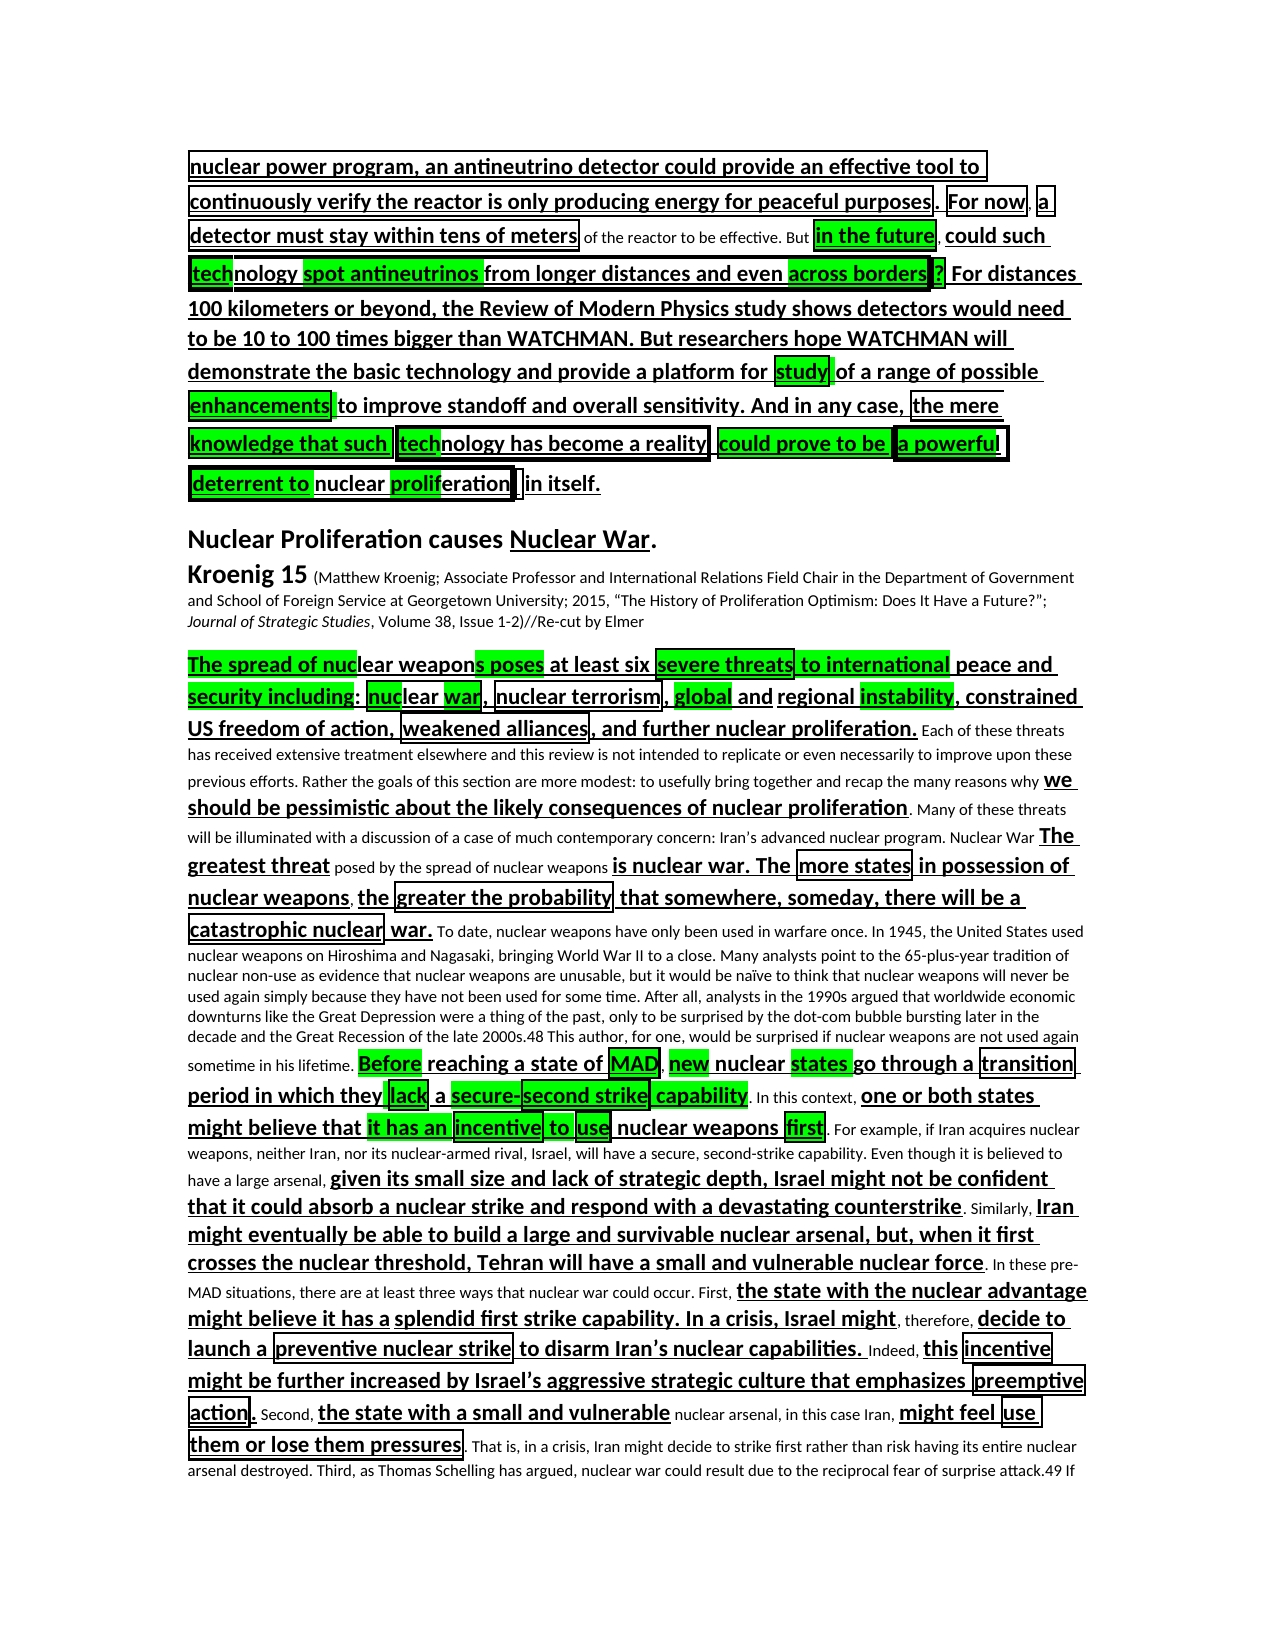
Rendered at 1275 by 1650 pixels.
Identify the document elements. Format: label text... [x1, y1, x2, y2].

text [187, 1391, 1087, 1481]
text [187, 648, 1087, 1395]
text Kroenig 15 (Matthew Kroenig; Associate Professor and International Relations Field Chair in the Department of Government and School of Foreign Service at Georgetown University; 2015, “The History of Proliferation Optimism: Does It Have a Future?”; Journal of Strategic Studies, Volume 38, Issue 1-2)//Re-cut by Elmer [187, 557, 1087, 631]
subtitle Nuclear Proliferation causes Nuclear War. [187, 522, 1087, 555]
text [187, 150, 1087, 502]
